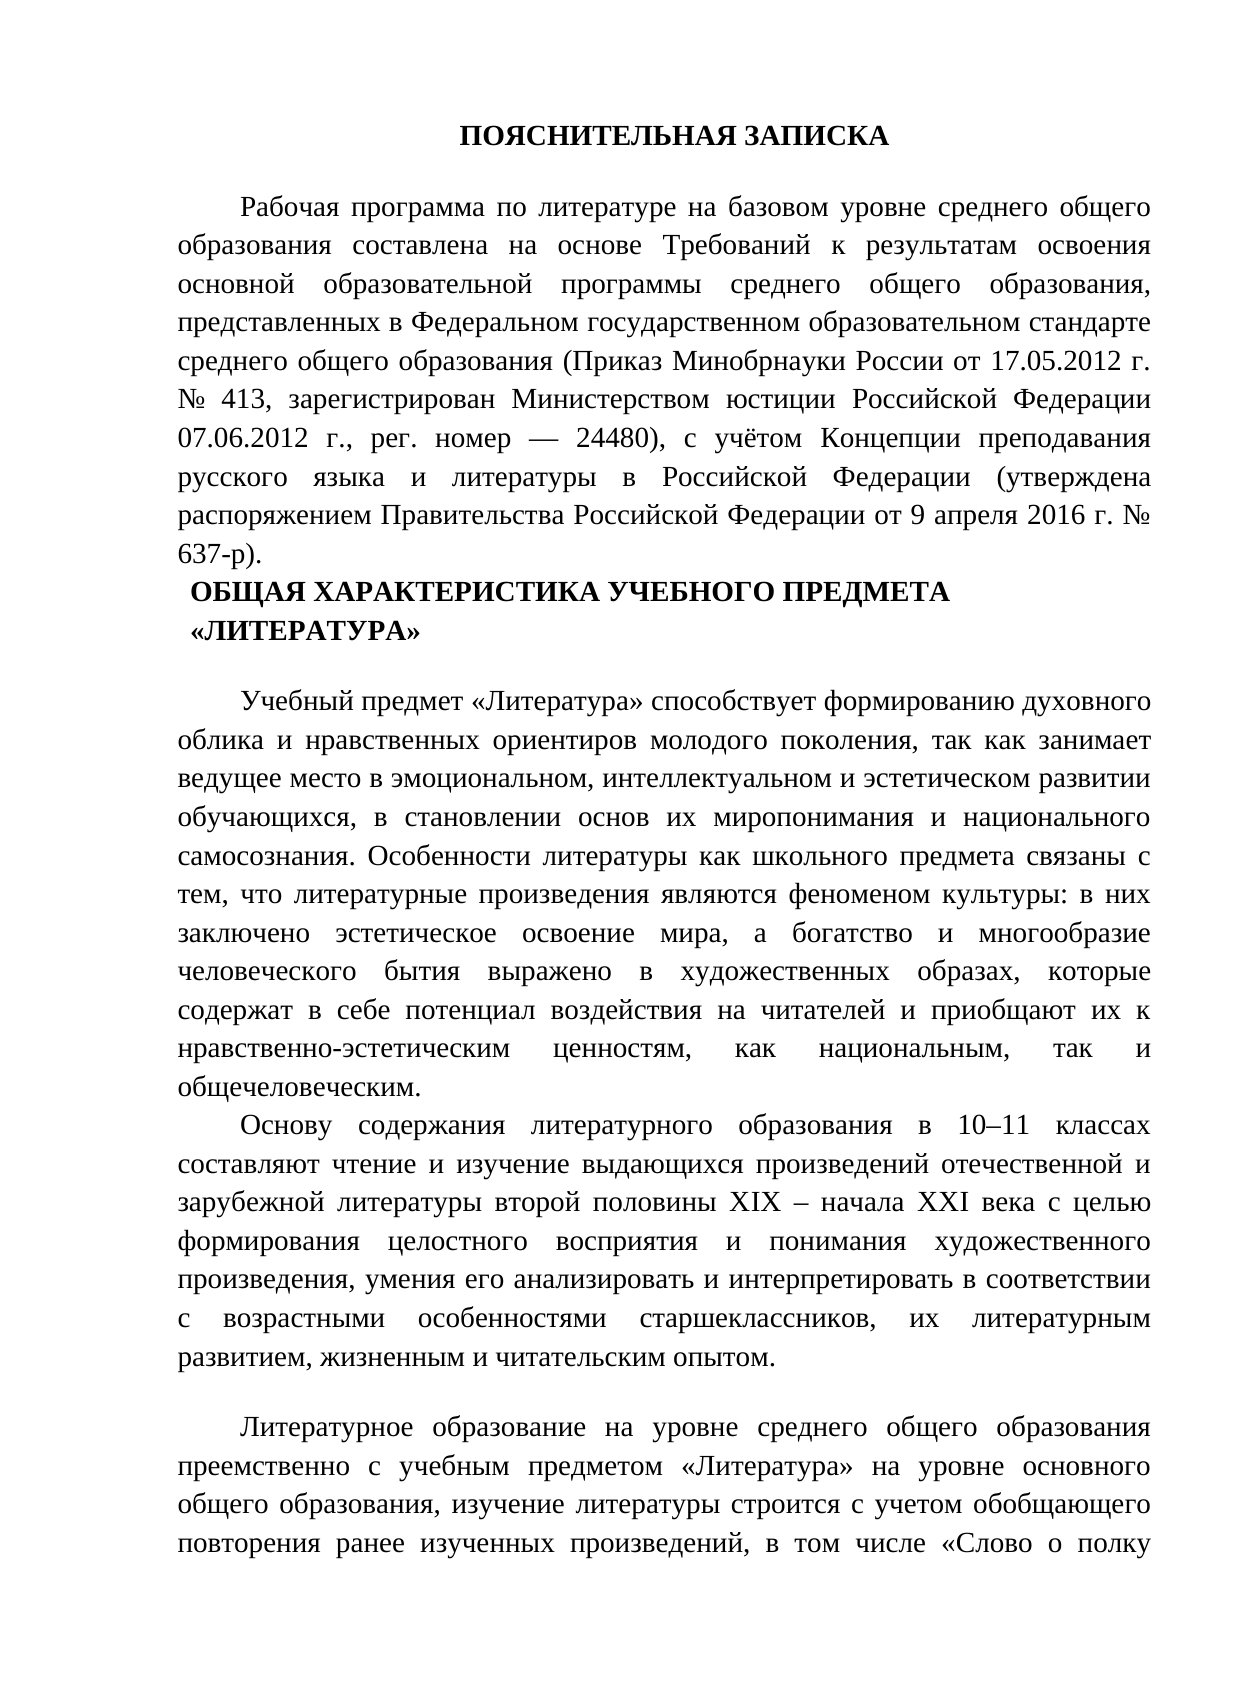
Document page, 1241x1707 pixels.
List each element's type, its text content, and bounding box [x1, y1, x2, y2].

text Учебный предмет «Литература» способствует формированию духовного облика и нравственных ориентиров молодого поколения, так как занимает ведущее место в эмоциональном, интеллектуальном и эстетическом развитии обучающихся, в становлении основ их миропонимания и национального самосознания. Особенности литературы как школьного предмета связаны с тем, что литературные произведения являются феноменом культуры: в них заключено эстетическое освоение мира, а богатство и многообразие человеческого бытия выражено в художественных образах, которые содержат в себе потенциал воздействия на читателей и приобщают их к нравственно-эстетическим ценностям, как национальным, так и общечеловеческим. [177, 683, 1152, 1102]
text Основу содержания литературного образования в 10–11 классах составляют чтение и изучение выдающихся произведений отечественной и зарубежной литературы второй половины ХIХ – начала ХХI века с целью формирования целостного восприятия и понимания художественного произведения, умения его анализировать и интерпретировать в соответствии с возрастными особенностями старшеклассников, их литературным развитием, жизненным и читательским опытом. [177, 1107, 1152, 1372]
text Рабочая программа по литературе на базовом уровне среднего общего образования составлена на основе Требований к результатам освоения основной образовательной программы среднего общего образования, представленных в Федеральном государственном образовательном стандарте среднего общего образования (Приказ Минобрнауки России от 17.05.2012 г. № 413, зарегистрирован Министерством юстиции Российской Федерации 07.06.2012 г., рег. номер — 24480), с учётом Концепции преподавания русского языка и литературы в Российской Федерации (утверждена распоряжением Правительства Российской Федерации от 9 апреля 2016 г. № 637-р). [177, 189, 1152, 569]
text ОБЩАЯ ХАРАКТЕРИСТИКА УЧЕБНОГО ПРЕДМЕТА «ЛИТЕРАТУРА» [190, 574, 1152, 646]
text ПОЯСНИТЕЛЬНАЯ ЗАПИСКА [190, 118, 1152, 152]
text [177, 1409, 1152, 1559]
